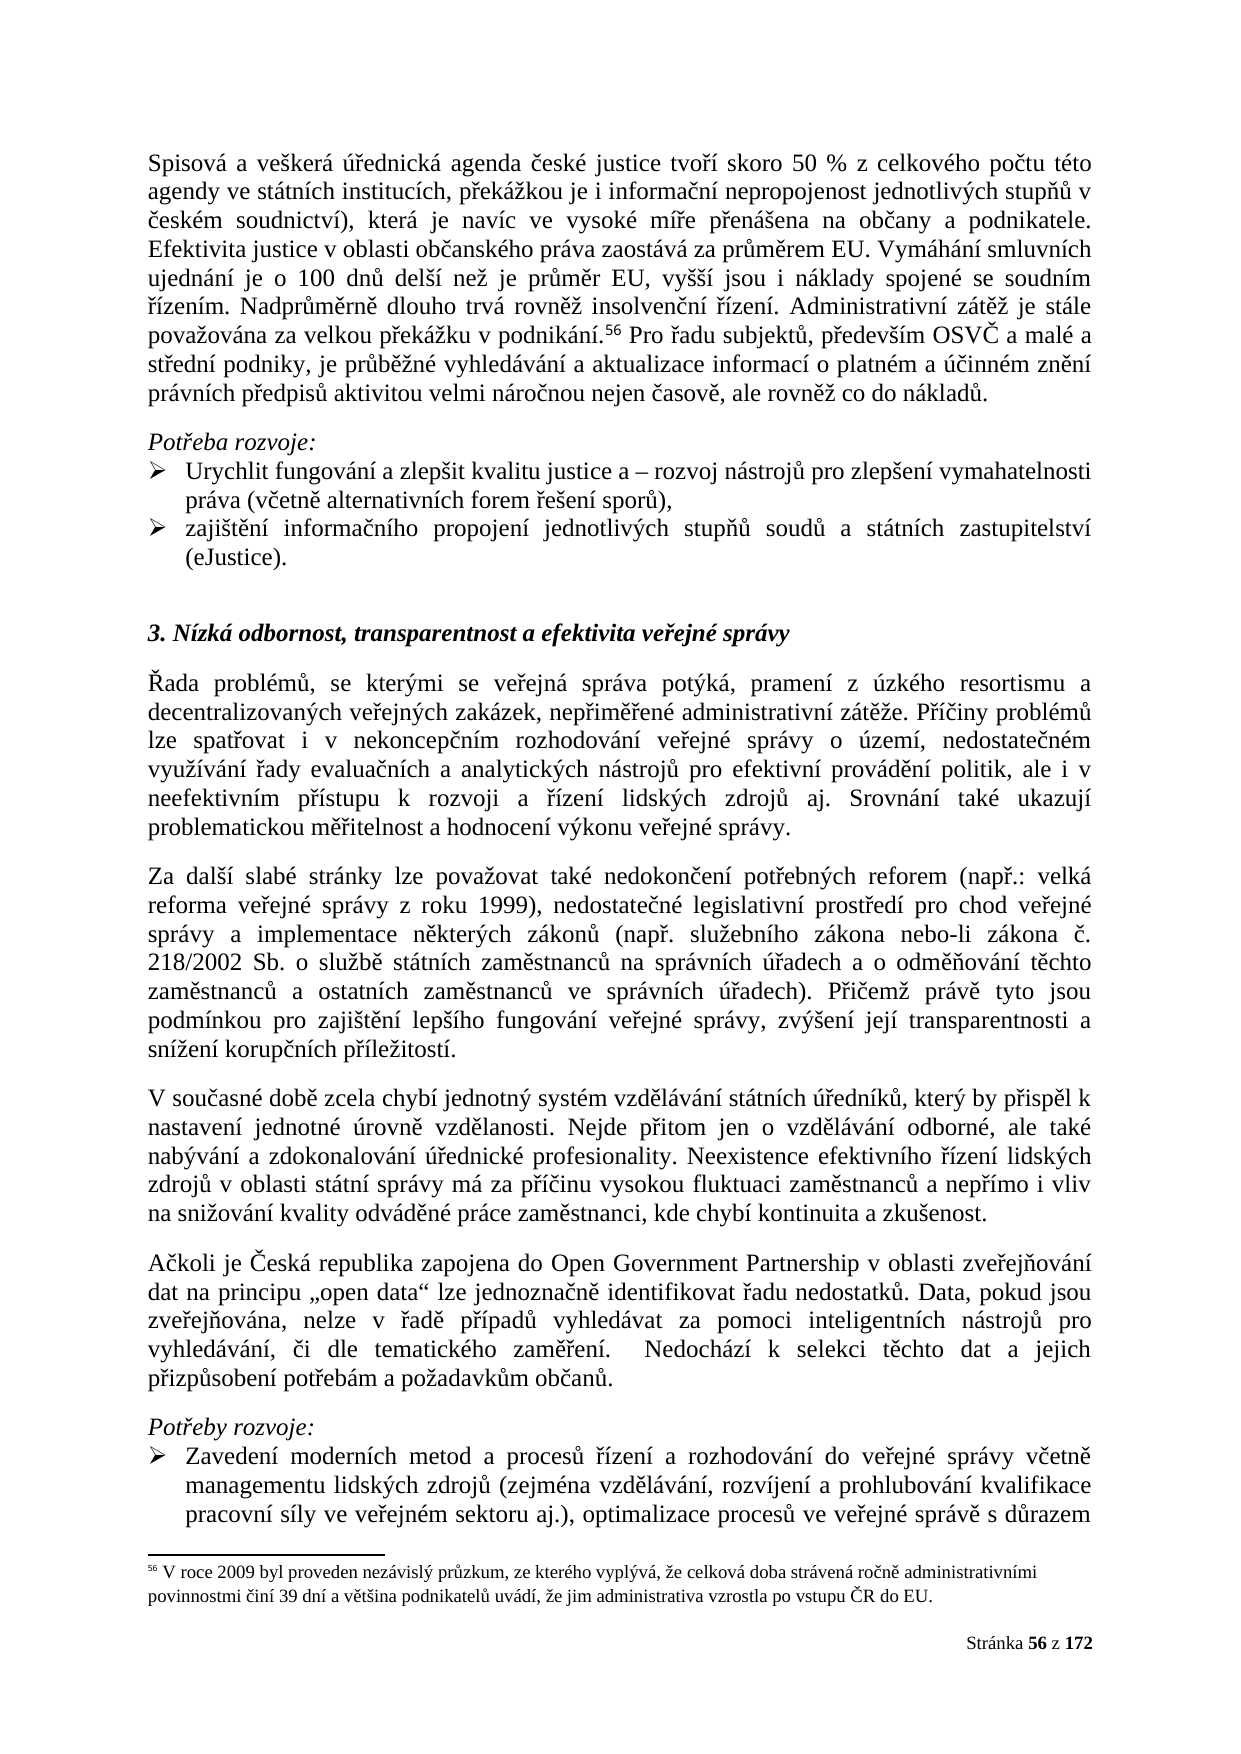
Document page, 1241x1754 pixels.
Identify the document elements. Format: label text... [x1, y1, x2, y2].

list zajištění informačního propojení jednotlivých stupňů soudů a státních zastupitelství (eJustice). [148, 513, 1092, 571]
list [148, 1441, 1092, 1527]
text Za další slabé stránky lze považovat také nedokončení potřebných reforem (např.: velká reforma veřejné správy z roku 1999), nedostatečné legislativní prostředí pro chod veřejné správy a implementace některých zákonů (např. služebního zákona nebo-li zákona č. 218/2002 Sb. o službě státních zaměstnanců na správních úřadech a o odměňování těchto zaměstnanců a ostatních zaměstnanců ve správních úřadech). Přičemž právě tyto jsou podmínkou pro zajištění lepšího fungování veřejné správy, zvýšení její transparentnosti a snížení korupčních příležitostí. [148, 861, 1092, 1062]
text Potřeby rozvoje: [148, 1412, 1092, 1441]
text 3. Nízká odbornost, transparentnost a efektivita veřejné správy [148, 618, 1092, 647]
text Potřeba rozvoje: [148, 427, 1092, 456]
text Řada problémů, se kterými se veřejná správa potýká, pramení z úzkého resortismu a decentralizovaných veřejných zakázek, nepřiměřené administrativní zátěže. Příčiny problémů lze spatřovat i v nekoncepčním rozhodování veřejné správy o území, nedostatečném využívání řady evaluačních a analytických nástrojů pro efektivní provádění politik, ale i v neefektivním přístupu k rozvoji a řízení lidských zdrojů aj. Srovnání také ukazují problematickou měřitelnost a hodnocení výkonu veřejné správy. [148, 668, 1092, 840]
text Ačkoli je Česká republika zapojena do Open Government Partnership v oblasti zveřejňování dat na principu „open data“ lze jednoznačně identifikovat řadu nedostatků. Data, pokud jsou zveřejňována, nelze v řadě případů vyhledávat za pomoci inteligentních nástrojů pro vyhledávání, či dle tematického zaměření. Nedochází k selekci těchto dat a jejich přizpůsobení potřebám a požadavkům občanů. [148, 1248, 1092, 1392]
text V současné době zcela chybí jednotný systém vzdělávání státních úředníků, který by přispěl k nastavení jednotné úrovně vzdělanosti. Nejde přitom jen o vzdělávání odborné, ale také nabývání a zdokonalování úřednické profesionality. Neexistence efektivního řízení lidských zdrojů v oblasti státní správy má za příčinu vysokou fluktuaci zaměstnanců a nepřímo i vliv na snižování kvality odváděné práce zaměstnanci, kde chybí kontinuita a zkušenost. [148, 1083, 1092, 1227]
list Urychlit fungování a zlepšit kvalitu justice a – rozvoj nástrojů pro zlepšení vymahatelnosti práva (včetně alternativních forem řešení sporů), [148, 456, 1092, 513]
text Spisová a veškerá úřednická agenda české justice tvoří skoro 50 % z celkového počtu této agendy ve státních institucích, překážkou je i informační nepropojenost jednotlivých stupňů v českém soudnictví), která je navíc ve vysoké míře přenášena na občany a podnikatele. Efektivita justice v oblasti občanského práva zaostává za průměrem EU. Vymáhání smluvních ujednání je o 100 dnů delší než je průměr EU, vyšší jsou i náklady spojené se soudním řízením. Nadprůměrně dlouho trvá rovněž insolvenční řízení. Administrativní zátěž je stále považována za velkou překážku v podnikání. Pro řadu subjektů, především OSVČ a malé a střední podniky, je průběžné vyhledávání a aktualizace informací o platném a účinném znění právních předpisů aktivitou velmi náročnou nejen časově, ale rovněž co do nákladů. [148, 148, 1092, 406]
